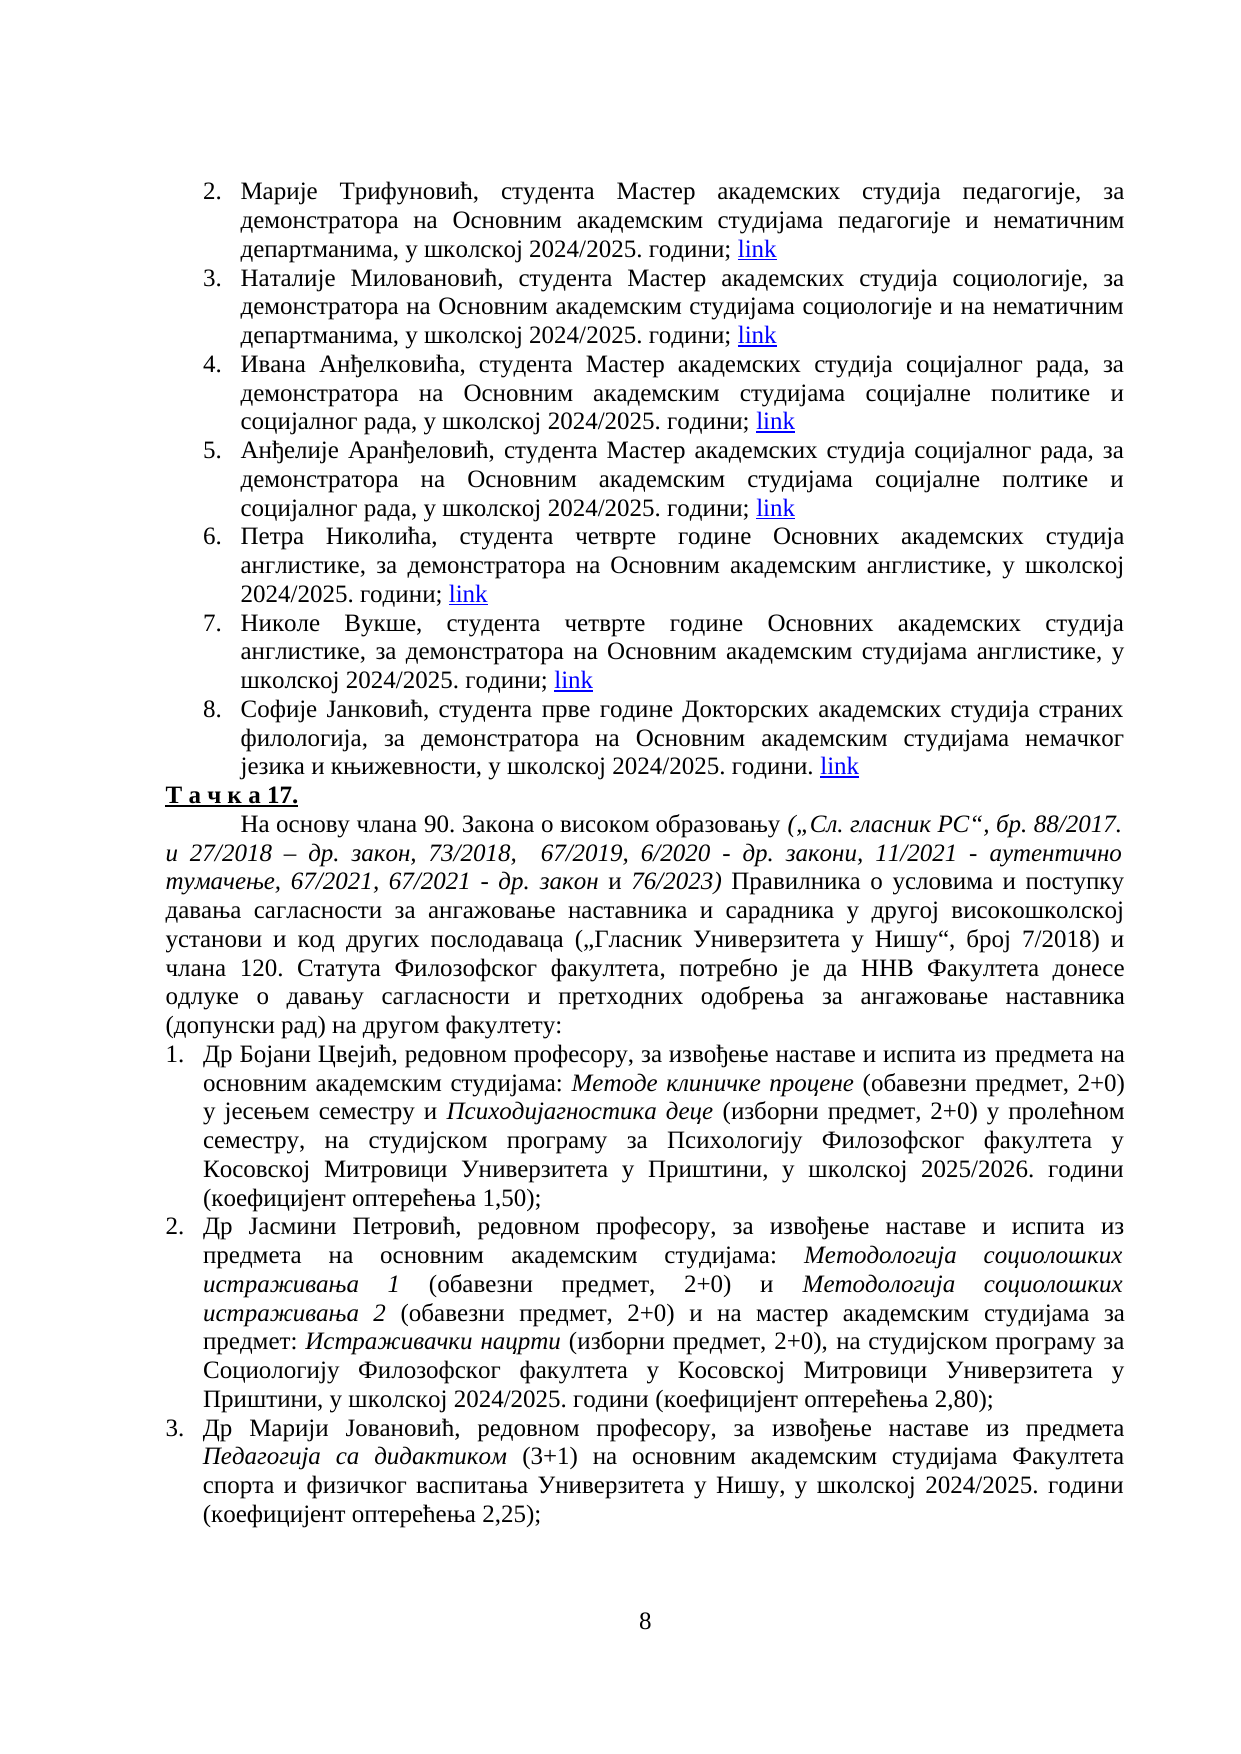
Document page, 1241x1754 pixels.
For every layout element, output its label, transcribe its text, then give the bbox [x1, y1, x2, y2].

text Т а ч к а 17. [165, 780, 1125, 809]
list Др Јасмини Петровић, редовном професору, за извођење наставе и испита из предметa на основним академским студијама: Методологија социолошких истраживања 1 (обавезни предмет, 2+0) и Методологија социолошких истраживања 2 (обавезни предмет, 2+0) и на мастер академским студијама за предмет: Истраживачки нацрти (изборни предмет, 2+0), на студијском програму за Социологију Филозофског факултета у Косовској Митровици Универзитета у Приштини, у школској 2024/2025. години (коефицијент оптерећења 2,80); [165, 1211, 1125, 1413]
list Николе Вукше, студента четврте године Основних академских студија англистике, за демонстратора на Основним академским студијама англистике, у школској 2024/2025. години; link [203, 608, 1125, 694]
list Софије Јанковић, студента прве године Докторских академских студија страних филологија, за демонстратора на Основним академским студијама немачког језика и књижевности, у школској 2024/2025. години. link [203, 694, 1125, 780]
list Др Марији Јовановић, редовном професору, за извођење наставе из предмета Педагогија са дидактиком (3+1) на основним академским студијама Факултета спорта и физичког васпитања Универзитета у Нишу, у школској 2024/2025. години (коефицијент оптерећења 2,25); [165, 1413, 1125, 1528]
list Анђелије Аранђеловић, студента Мастер академских студија социјалног рада, за демонстратора на Основним академским студијама социјалне полтике и социјалног рада, у школској 2024/2025. години; link [203, 435, 1125, 521]
list Ивана Анђелковића, студента Мастер академских студија социјалног рада, за демонстратора на Основним академским студијама социјалне политике и социјалног рада, у школској 2024/2025. години; link [203, 349, 1125, 435]
list Наталије Миловановић, студента Мастер академских студија социологије, за демонстратора на Основним академским студијама социологије и на нематичним департманима, у школској 2024/2025. години; link [203, 263, 1125, 349]
list Марије Трифуновић, студента Мастер академских студија педагогије, за демонстратора на Основним академским студијама педагогије и нематичним департманима, у школској 2024/2025. години; link [203, 176, 1125, 263]
list Др Бојани Цвејић, редовном професору, за извођење наставе и испита из предметa на основним академским студијама: Методе клиничке процене (обавезни предмет, 2+0) у јесењем семестру и Психодијагностика деце (изборни предмет, 2+0) у пролећном семестру, на студијском програму за Психологију Филозофског факултета у Косовској Митровици Универзитета у Приштини, у школској 2025/2026. години (коефицијент оптерећења 1,50); [165, 1039, 1125, 1211]
text На основу члана 90. Закона о високом образовању („Сл. гласник РС“, бр. 88/2017. и 27/2018 – др. закон, 73/2018, 67/2019, 6/2020 - др. закони, 11/2021 - аутентично тумачење, 67/2021, 67/2021 - др. закон и 76/2023) Правилника о условима и поступку давања сагласности за ангажовање наставника и сарадника у другој високошколској установи и код других послодаваца („Гласник Универзитета у Нишу“, број 7/2018) и члана 120. Статута Филозофског факултета, потребно је да ННВ Факултета донесе одлуке о давању сагласности и претходних одобрења за ангажовање наставника (допунски рад) на другoм факултету: [165, 809, 1125, 1039]
list Петра Николића, студента четврте године Основних академских студија англистике, за демонстратора на Основним академским англистике, у школској 2024/2025. години; link [203, 521, 1125, 608]
